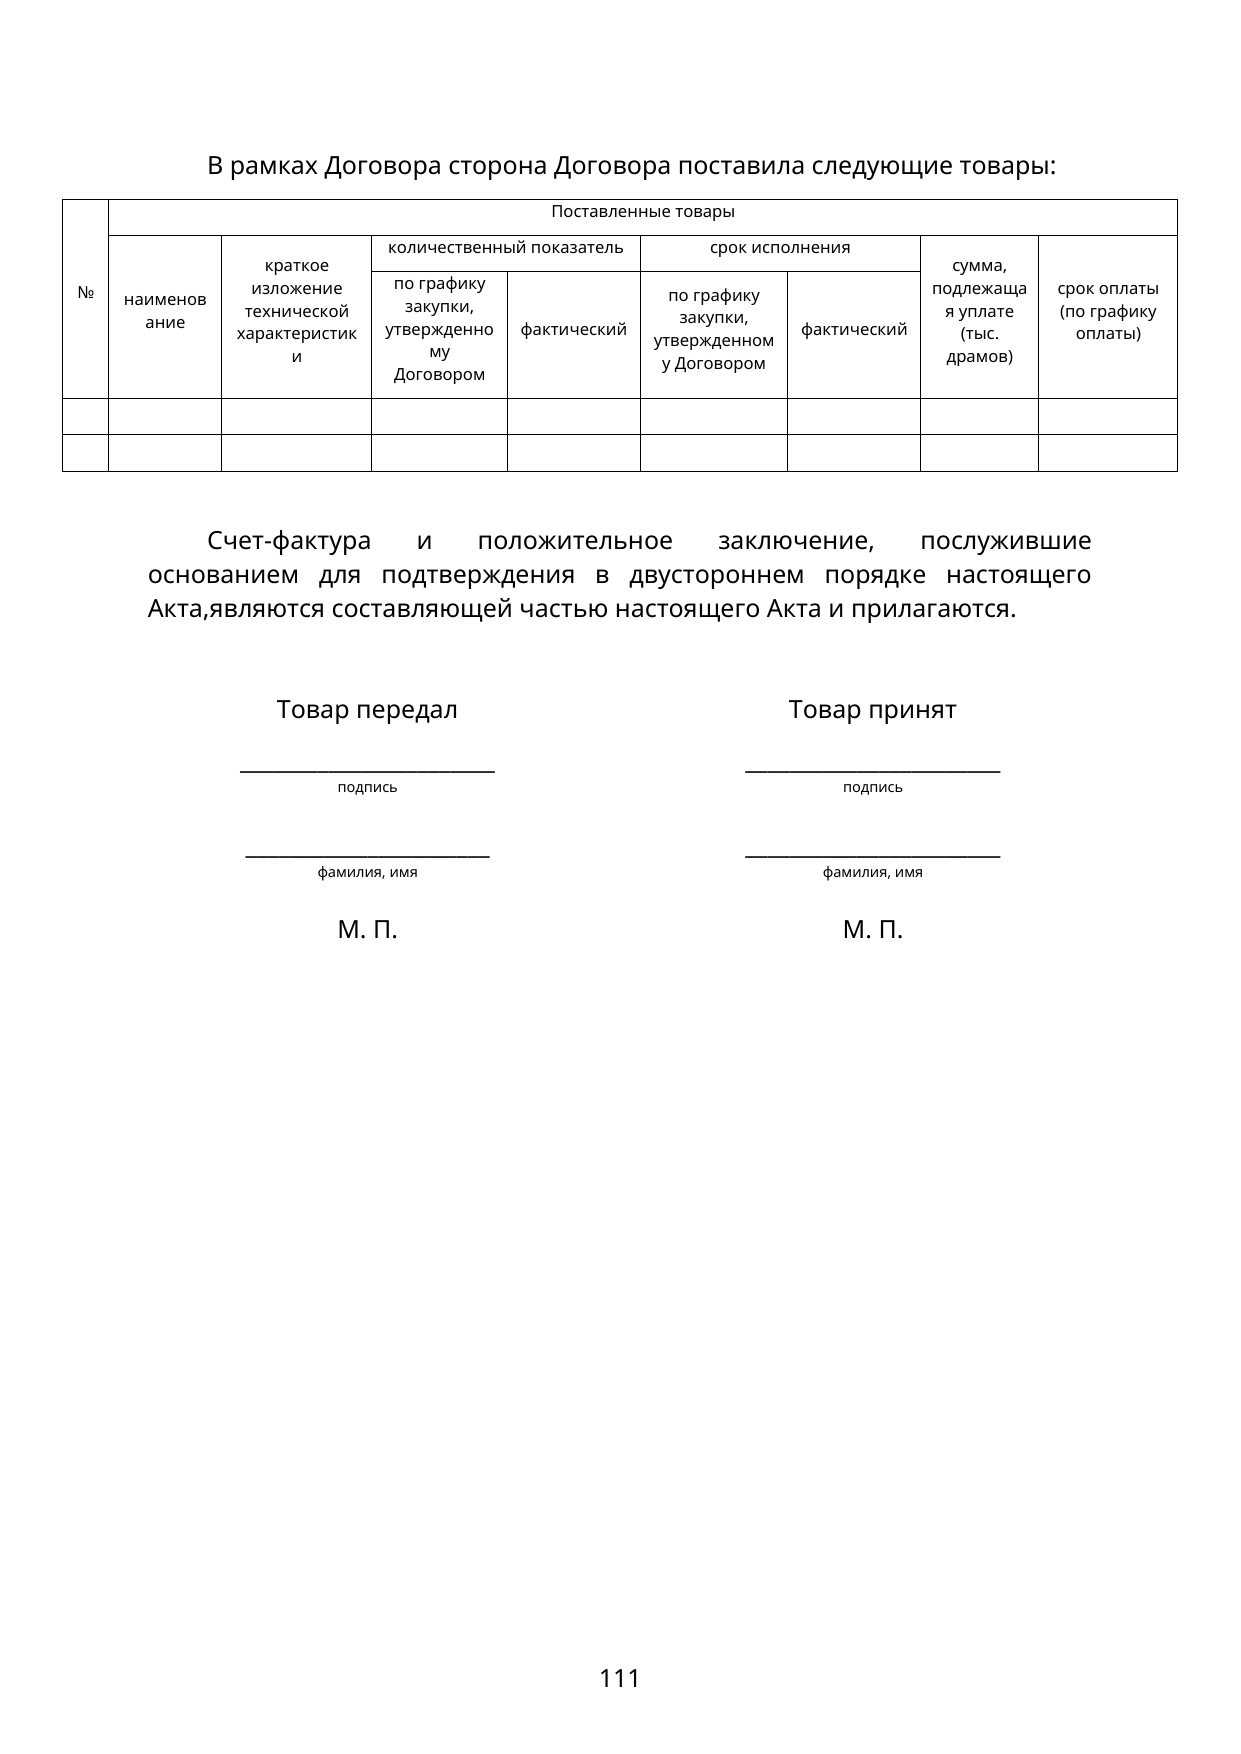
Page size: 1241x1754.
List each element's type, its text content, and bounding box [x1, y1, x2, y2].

table_cell срок оплаты (по графику оплаты) [1039, 236, 1177, 398]
table_cell фактический [508, 272, 640, 398]
table_cell [788, 399, 920, 434]
table_cell по графику закупки, утвержденному Договором [372, 272, 507, 398]
text Счет-фактура и положительное заключение, послужившие основанием для подтверждения в двустороннем порядке настоящего Акта,являются составляющей частью настоящего Акта и прилагаются. [148, 522, 1092, 624]
table_cell [921, 435, 1038, 471]
table_cell _______________________ подпись [115, 743, 620, 827]
table_cell краткое изложение технической характеристики [222, 236, 371, 398]
table_cell [372, 399, 507, 434]
table_cell [63, 399, 108, 434]
table_cell [641, 399, 787, 434]
table_cell наименование [109, 236, 221, 398]
table_header Поставленные товары [109, 200, 1177, 235]
table_header Товар передал [115, 692, 620, 743]
table_cell срок исполнения [641, 236, 920, 271]
table_cell [222, 399, 371, 434]
table_header Товар принят [620, 692, 1126, 743]
table_cell [1039, 399, 1177, 434]
table_cell [222, 435, 371, 471]
table_cell [788, 435, 920, 471]
table_cell [1039, 435, 1177, 471]
table_cell ______________________ фамилия, имя [115, 828, 620, 912]
text В рамках Договора сторона Договора поставила следующие товары: [148, 148, 1092, 182]
table_cell _______________________ подпись [620, 743, 1126, 827]
table_cell [63, 435, 108, 471]
table_cell М. П. [115, 912, 620, 963]
table_cell [109, 399, 221, 434]
table_cell [372, 435, 507, 471]
table_cell М. П. [620, 912, 1126, 963]
table_cell _______________________ фамилия, имя [620, 828, 1126, 912]
table_cell [109, 435, 221, 471]
table_cell [508, 435, 640, 471]
table_cell фактический [788, 272, 920, 398]
table_cell по графику закупки, утвержденному Договором [641, 272, 787, 398]
table_cell количественный показатель [372, 236, 640, 271]
table_cell [641, 435, 787, 471]
table_cell [921, 399, 1038, 434]
table_cell [508, 399, 640, 434]
table_cell сумма, подлежащая уплате (тыс. драмов) [921, 236, 1038, 398]
table_header № [63, 200, 108, 398]
